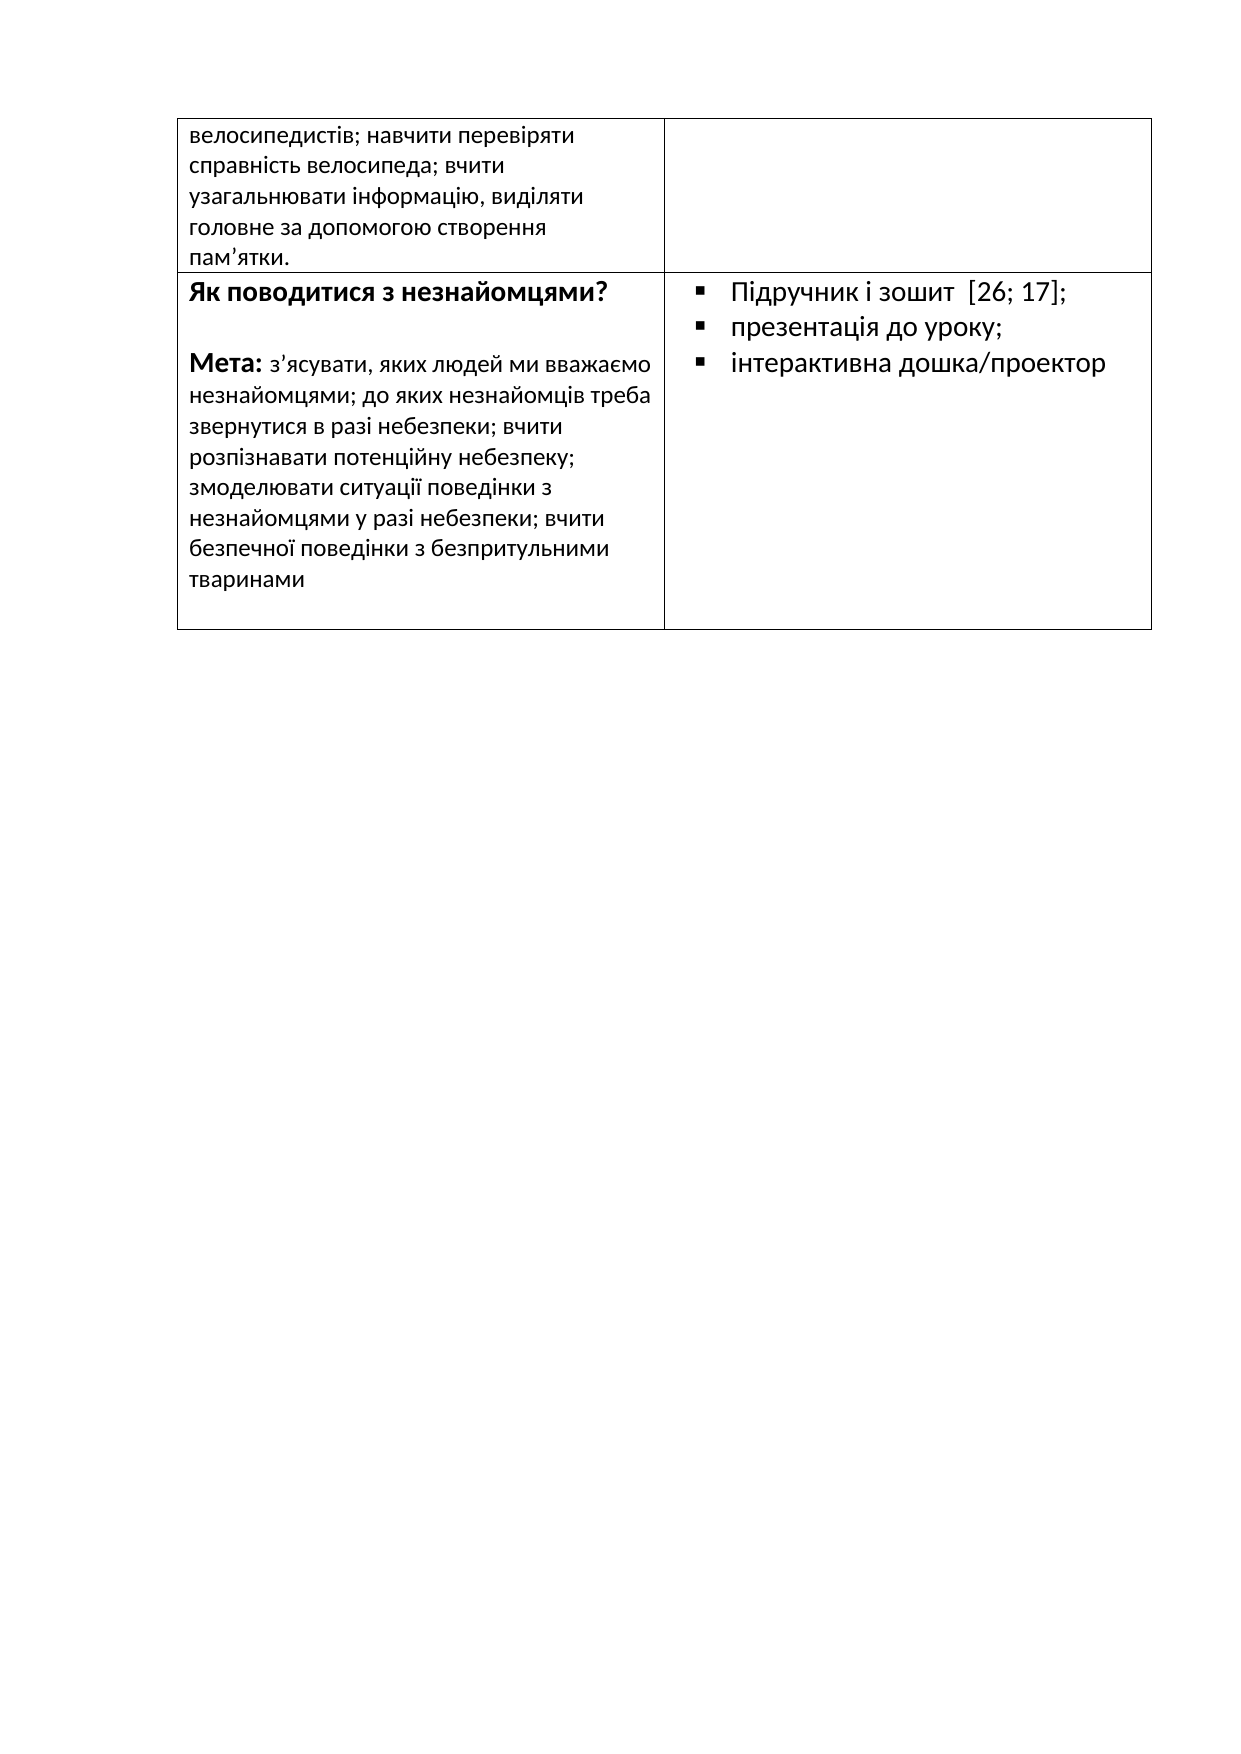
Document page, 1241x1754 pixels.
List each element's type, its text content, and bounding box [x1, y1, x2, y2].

table_cell Підручник і зошит [26; 17]; презентація до уроку; інтерактивна дошка/проектор [665, 273, 1151, 629]
table_cell Як поводитися з незнайомцями? Мета: з’ясувати, яких людей ми вважаємо незнайомцями; до яких незнайомців треба звернутися в разі небезпеки; вчити розпізнавати потенційну небезпеку; змоделювати ситуації поведінки з незнайомцями у разі небезпеки; вчити безпечної поведінки з безпритульними тваринами [178, 273, 664, 629]
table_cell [665, 119, 1151, 272]
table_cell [178, 119, 664, 272]
